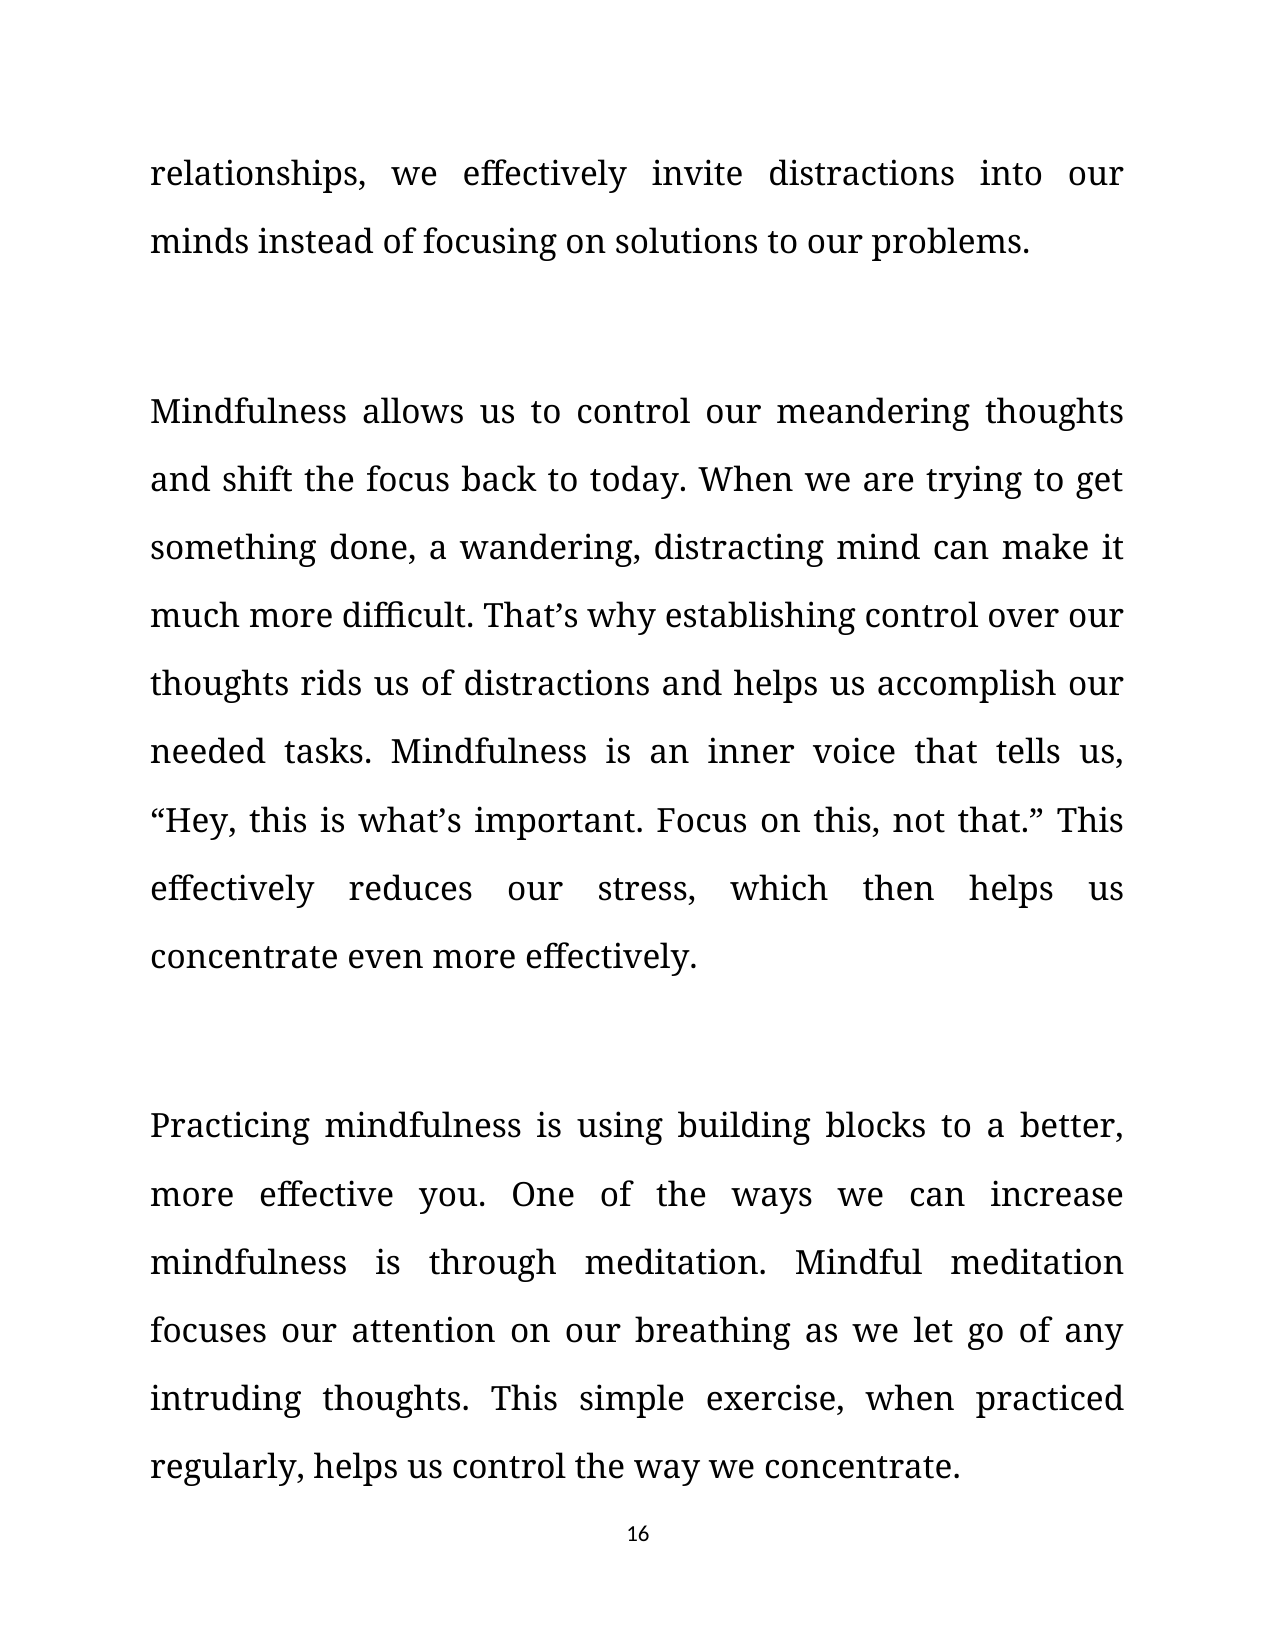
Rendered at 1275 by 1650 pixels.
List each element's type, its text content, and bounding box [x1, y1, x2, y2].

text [150, 150, 1125, 263]
text Mindfulness allows us to control our meandering thoughts and shift the focus back to today. When we are trying to get something done, a wandering, distracting mind can make it much more difficult. That’s why establishing control over our thoughts rids us of distractions and helps us accomplish our needed tasks. Mindfulness is an inner voice that tells us, “Hey, this is what’s important. Focus on this, not that.” This effectively reduces our stress, which then helps us concentrate even more effectively. [150, 388, 1125, 978]
text Practicing mindfulness is using building blocks to a better, more effective you. One of the ways we can increase mindfulness is through meditation. Mindful meditation focuses our attention on our breathing as we let go of any intruding thoughts. This simple exercise, when practiced regularly, helps us control the way we concentrate. [150, 1102, 1125, 1488]
